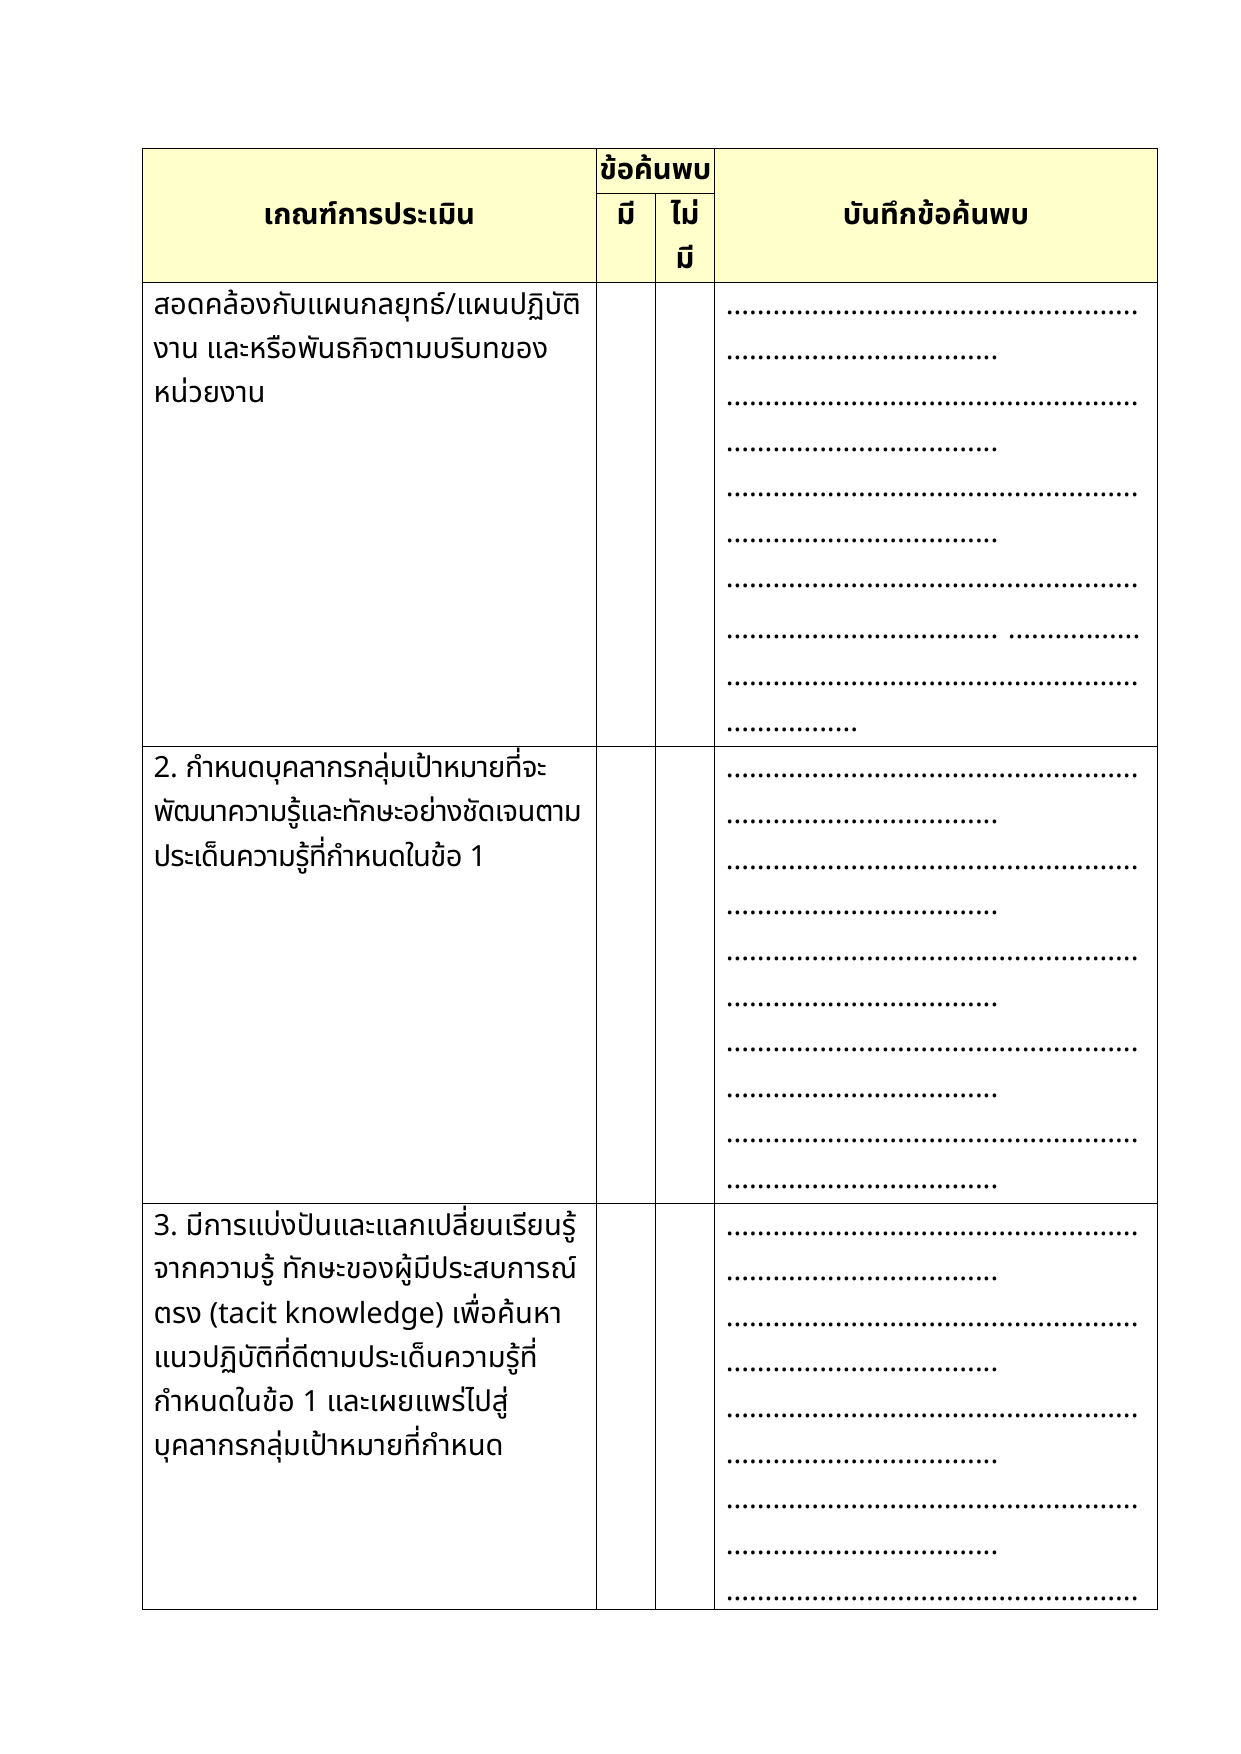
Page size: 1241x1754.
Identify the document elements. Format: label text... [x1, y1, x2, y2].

table_cell ........................................................................................ ........................................................................................ ........................................................................................ ........................................................................................ ........................................................................................ [715, 747, 1157, 1203]
table_header ข้อค้นพบ [597, 149, 714, 193]
table_header บันทึกข้อค้นพบ [715, 149, 1157, 282]
table_cell มี [597, 194, 655, 282]
table_cell 2. กำหนดบุคลากรกลุ่มเป้าหมายที่จะพัฒนาความรู้และทักษะอย่างชัดเจนตามประเด็นความรู้ที่กำหนดในข้อ 1 [143, 747, 596, 1203]
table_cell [143, 1204, 596, 1608]
table_cell ไม่มี [656, 194, 714, 282]
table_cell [715, 283, 1157, 746]
table_header เกณฑ์การประเมิน [143, 149, 596, 282]
table_cell [597, 747, 655, 1203]
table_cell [143, 283, 596, 746]
table_cell [597, 283, 655, 746]
table_cell [656, 747, 714, 1203]
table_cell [715, 1204, 1157, 1608]
table_cell [656, 283, 714, 746]
table_cell [597, 1204, 655, 1608]
table_cell [656, 1204, 714, 1608]
